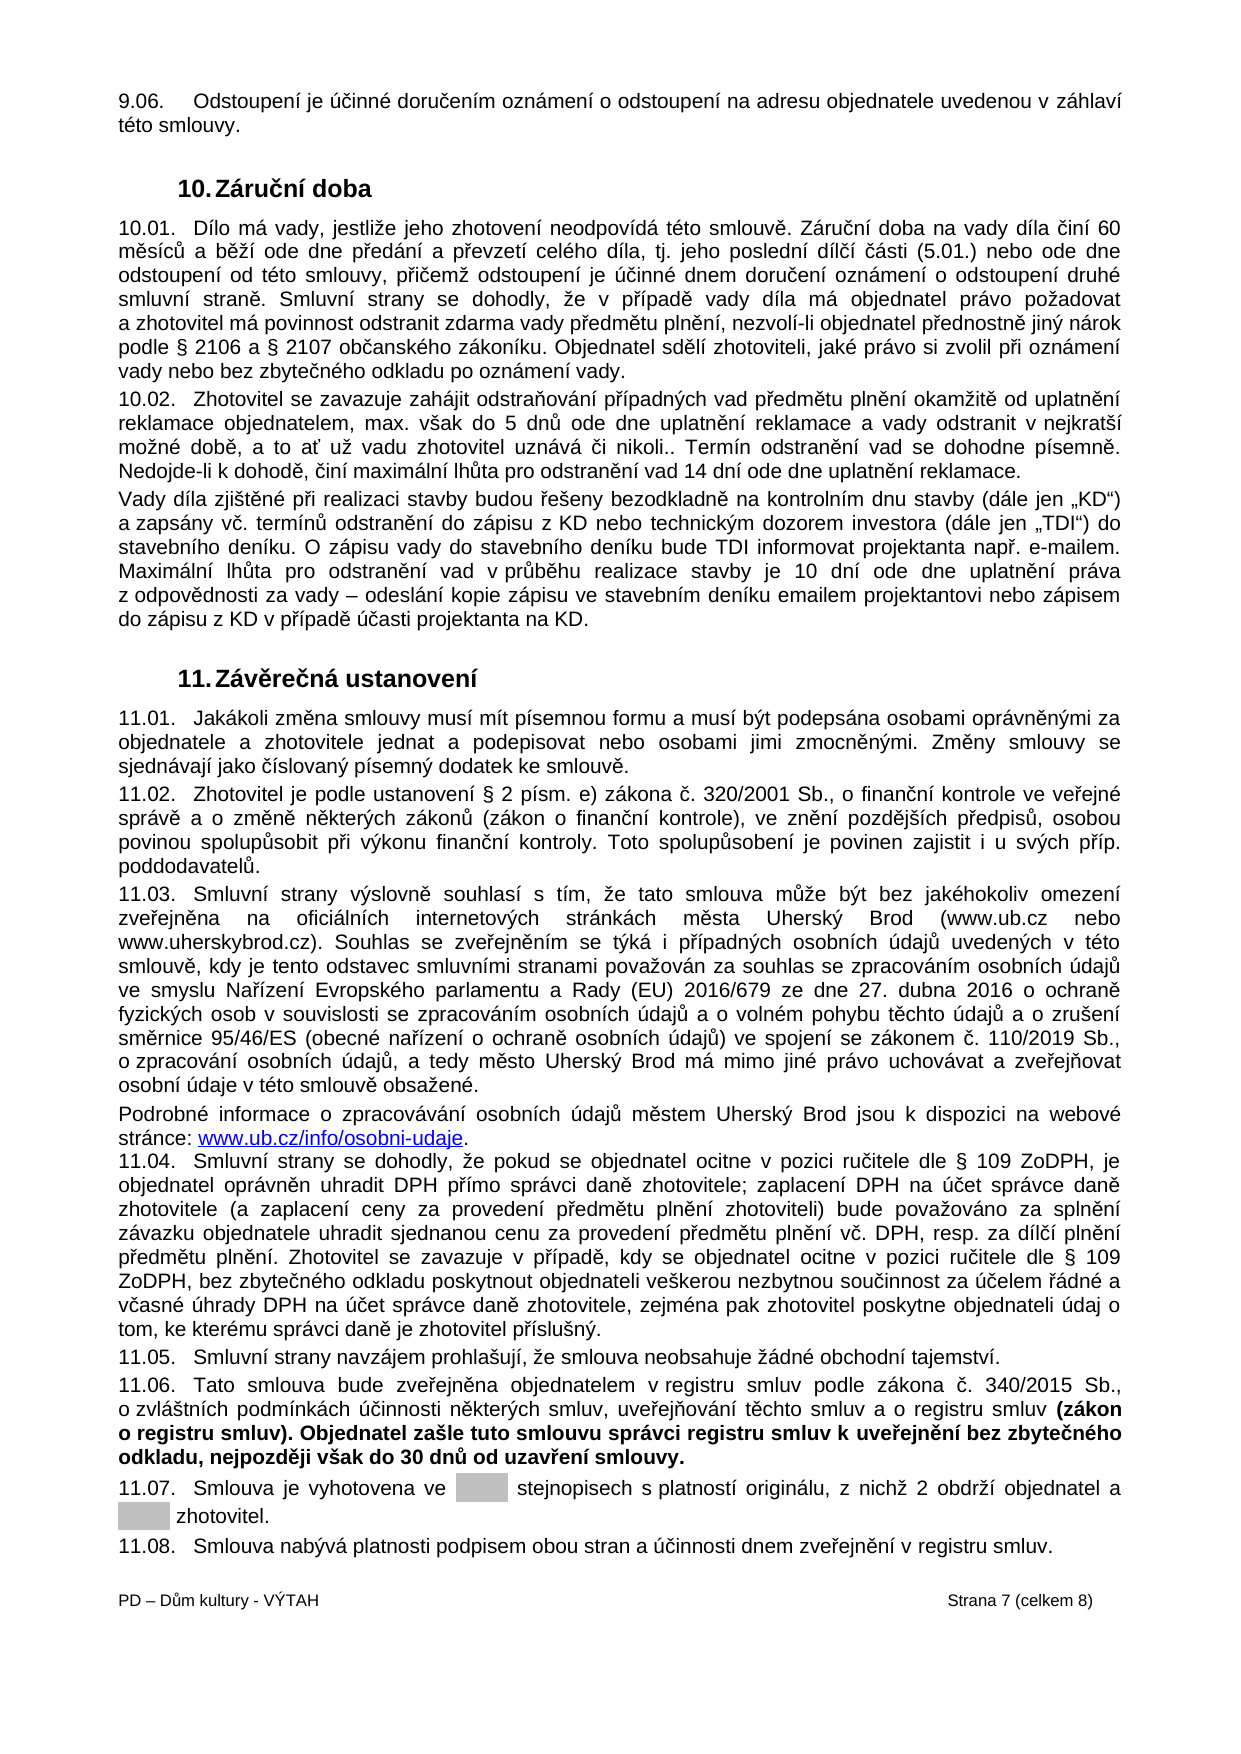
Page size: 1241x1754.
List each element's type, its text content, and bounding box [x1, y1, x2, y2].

subtitle Smluvní strany výslovně souhlasí s tím, že tato smlouva může být bez jakéhokoliv omezení zveřejněna na oficiálních internetových stránkách města Uherský Brod (www.ub.cz nebo www.uherskybrod.cz). Souhlas se zveřejněním se týká i případných osobních údajů uvedených v této smlouvě, kdy je tento odstavec smluvními stranami považován za souhlas se zpracováním osobních údajů ve smyslu Nařízení Evropského parlamentu a Rady (EU) 2016/679 ze dne 27. dubna 2016 o ochraně fyzických osob v souvislosti se zpracováním osobních údajů a o volném pohybu těchto údajů a o zrušení směrnice 95/46/ES (obecné nařízení o ochraně osobních údajů) ve spojení se zákonem č. 110/2019 Sb., o zpracování osobních údajů, a tedy město Uherský Brod má mimo jiné právo uchovávat a zveřejňovat osobní údaje v této smlouvě obsažené. [118, 882, 1122, 1097]
subtitle Tato smlouva bude zveřejněna objednatelem v registru smluv podle zákona č. 340/2015 Sb., o zvláštních podmínkách účinnosti některých smluv, uveřejňování těchto smluv a o registru smluv (zákon o registru smluv). Objednatel zašle tuto smlouvu správci registru smluv k uveřejnění bez zbytečného odkladu, nejpozději však do 30 dnů od uzavření smlouvy. [118, 1373, 1122, 1469]
subtitle Dílo má vady, jestliže jeho zhotovení neodpovídá této smlouvě. Záruční doba na vady díla činí 60 měsíců a běží ode dne předání a převzetí celého díla, tj. jeho poslední dílčí části (5.01.) nebo ode dne odstoupení od této smlouvy, přičemž odstoupení je účinné dnem doručení oznámení o odstoupení druhé smluvní straně. Smluvní strany se dohodly, že v případě vady díla má objednatel právo požadovat a zhotovitel má povinnost odstranit zdarma vady předmětu plnění, nezvolí-li objednatel přednostně jiný nárok podle § 2106 a § 2107 občanského zákoníku. Objednatel sdělí zhotoviteli, jaké právo si zvolil při oznámení vady nebo bez zbytečného odkladu po oznámení vady. [118, 215, 1122, 383]
text Podrobné informace o zpracovávání osobních údajů městem Uherský Brod jsou k dispozici na webové stránce: www.ub.cz/info/osobni-udaje. [118, 1101, 1122, 1149]
subtitle Odstoupení je účinné doručením oznámení o odstoupení na adresu objednatele uvedenou v záhlaví této smlouvy. [118, 89, 1122, 137]
subtitle Zhotovitel je podle ustanovení § 2 písm. e) zákona č. 320/2001 Sb., o finanční kontrole ve veřejné správě a o změně některých zákonů (zákon o finanční kontrole), ve znění pozdějších předpisů, osobou povinou spolupůsobit při výkonu finanční kontroly. Toto spolupůsobení je povinen zajistit i u svých příp. poddodavatelů. [118, 782, 1122, 877]
subtitle Zhotovitel se zavazuje zahájit odstraňování případných vad předmětu plnění okamžitě od uplatnění reklamace objednatelem, max. však do 5 dnů ode dne uplatnění reklamace a vady odstranit v nejkratší možné době, a to ať už vadu zhotovitel uznává či nikoli.. Termín odstranění vad se dohodne písemně. Nedojde-li k dohodě, činí maximální lhůta pro odstranění vad 14 dní ode dne uplatnění reklamace. [118, 387, 1122, 483]
text Vady díla zjištěné při realizaci stavby budou řešeny bezodkladně na kontrolním dnu stavby (dále jen „KD“) a zapsány vč. termínů odstranění do zápisu z KD nebo technickým dozorem investora (dále jen „TDI“) do stavebního deníku. O zápisu vady do stavebního deníku bude TDI informovat projektanta např. e-mailem. Maximální lhůta pro odstranění vad v průběhu realizace stavby je 10 dní ode dne uplatnění práva z odpovědnosti za vady – odeslání kopie zápisu ve stavebním deníku emailem projektantovi nebo zápisem do zápisu z KD v případě účasti projektanta na KD. [118, 487, 1122, 631]
subtitle Záruční doba [177, 174, 1122, 203]
subtitle Smlouva nabývá platnosti podpisem obou stran a účinnosti dnem zveřejnění v registru smluv. [118, 1534, 1122, 1558]
subtitle Smluvní strany navzájem prohlašují, že smlouva neobsahuje žádné obchodní tajemství. [118, 1345, 1122, 1369]
subtitle Smlouva je vyhotovena ve stejnopisech s platností originálu, z nichž 2 obdrží objednatel a zhotovitel. [118, 1473, 1122, 1530]
subtitle Smluvní strany se dohodly, že pokud se objednatel ocitne v pozici ručitele dle § 109 ZoDPH, je objednatel oprávněn uhradit DPH přímo správci daně zhotovitele; zaplacení DPH na účet správce daně zhotovitele (a zaplacení ceny za provedení předmětu plnění zhotoviteli) bude považováno za splnění závazku objednatele uhradit sjednanou cenu za provedení předmětu plnění vč. DPH, resp. za dílčí plnění předmětu plnění. Zhotovitel se zavazuje v případě, kdy se objednatel ocitne v pozici ručitele dle § 109 ZoDPH, bez zbytečného odkladu poskytnout objednateli veškerou nezbytnou součinnost za účelem řádné a včasné úhrady DPH na účet správce daně zhotovitele, zejména pak zhotovitel poskytne objednateli údaj o tom, ke kterému správci daně je zhotovitel příslušný. [118, 1149, 1122, 1341]
subtitle Jakákoli změna smlouvy musí mít písemnou formu a musí být podepsána osobami oprávněnými za objednatele a zhotovitele jednat a podepisovat nebo osobami jimi zmocněnými. Změny smlouvy se sjednávají jako číslovaný písemný dodatek ke smlouvě. [118, 706, 1122, 777]
subtitle Závěrečná ustanovení [177, 664, 1122, 693]
